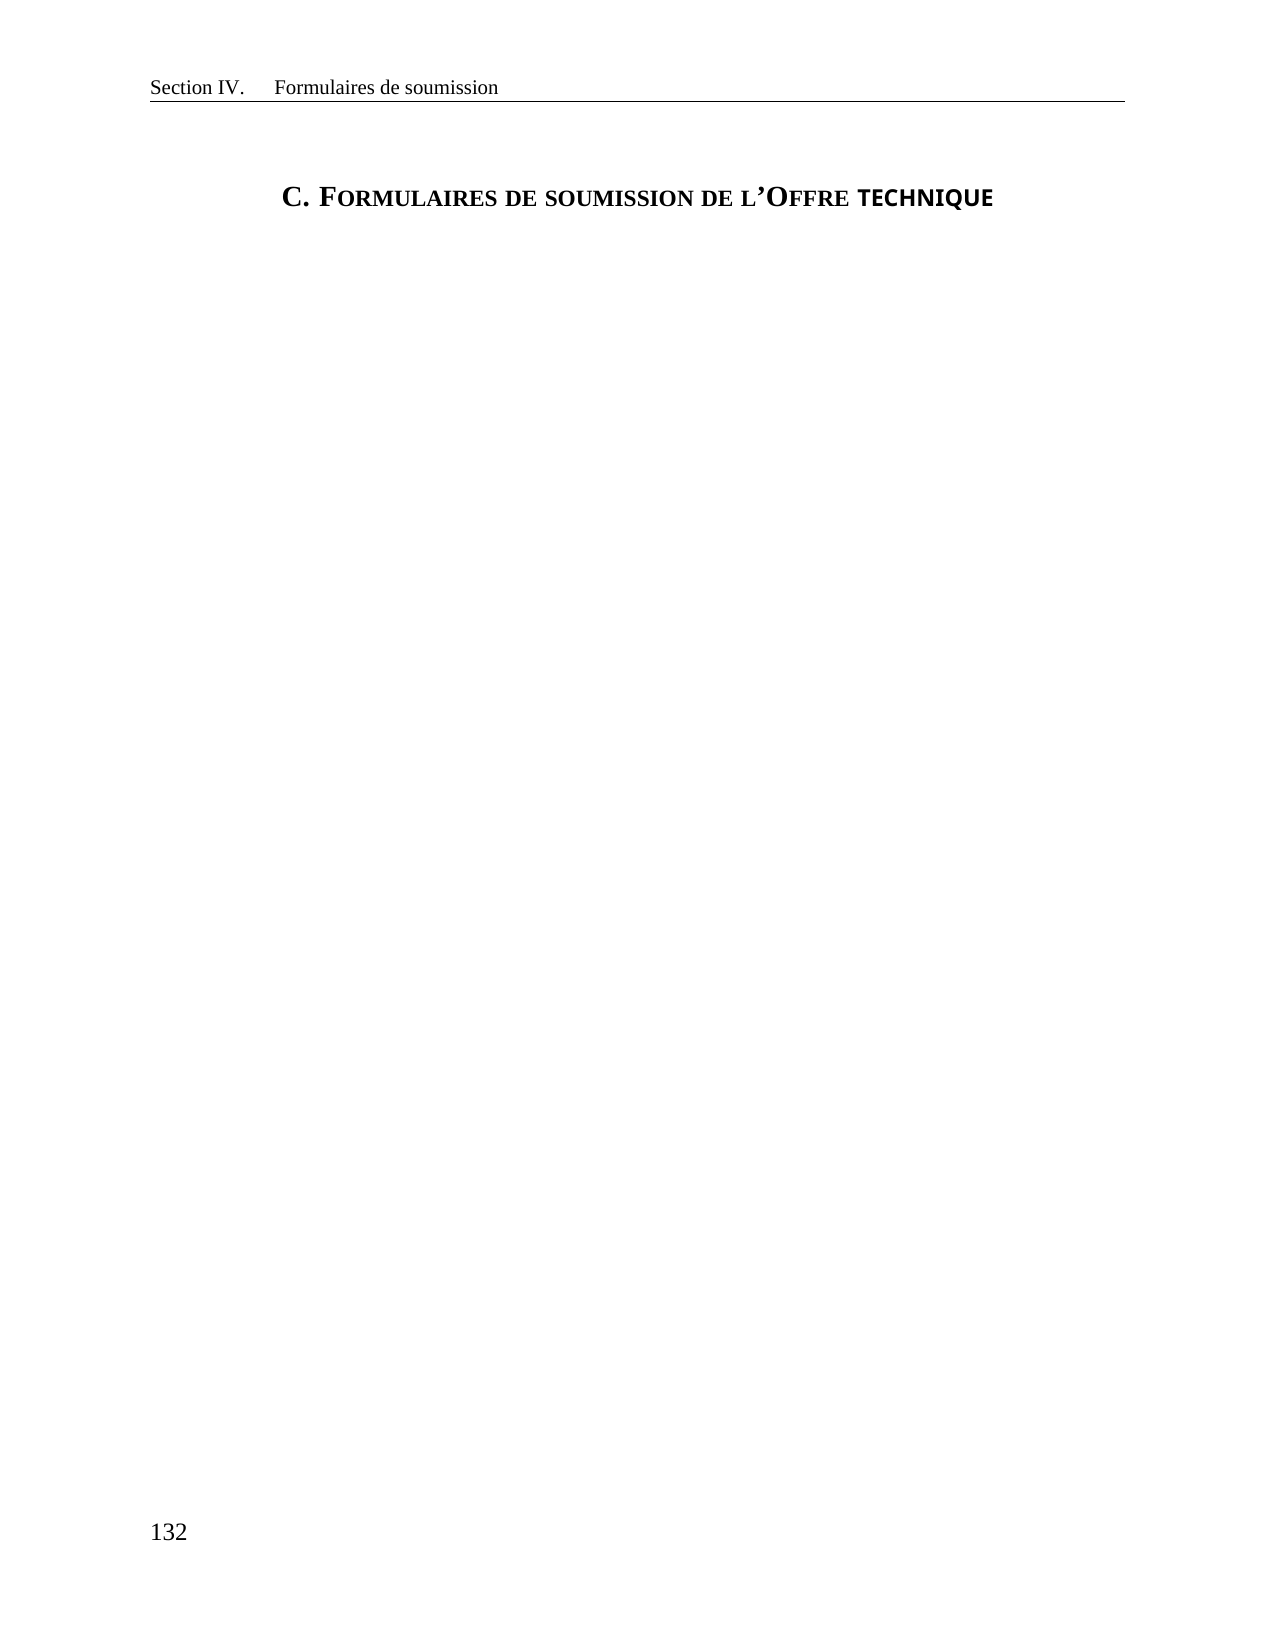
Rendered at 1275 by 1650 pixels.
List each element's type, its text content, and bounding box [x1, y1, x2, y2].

subtitle Formulaires de soumission de l’Offre technique [150, 175, 1125, 215]
